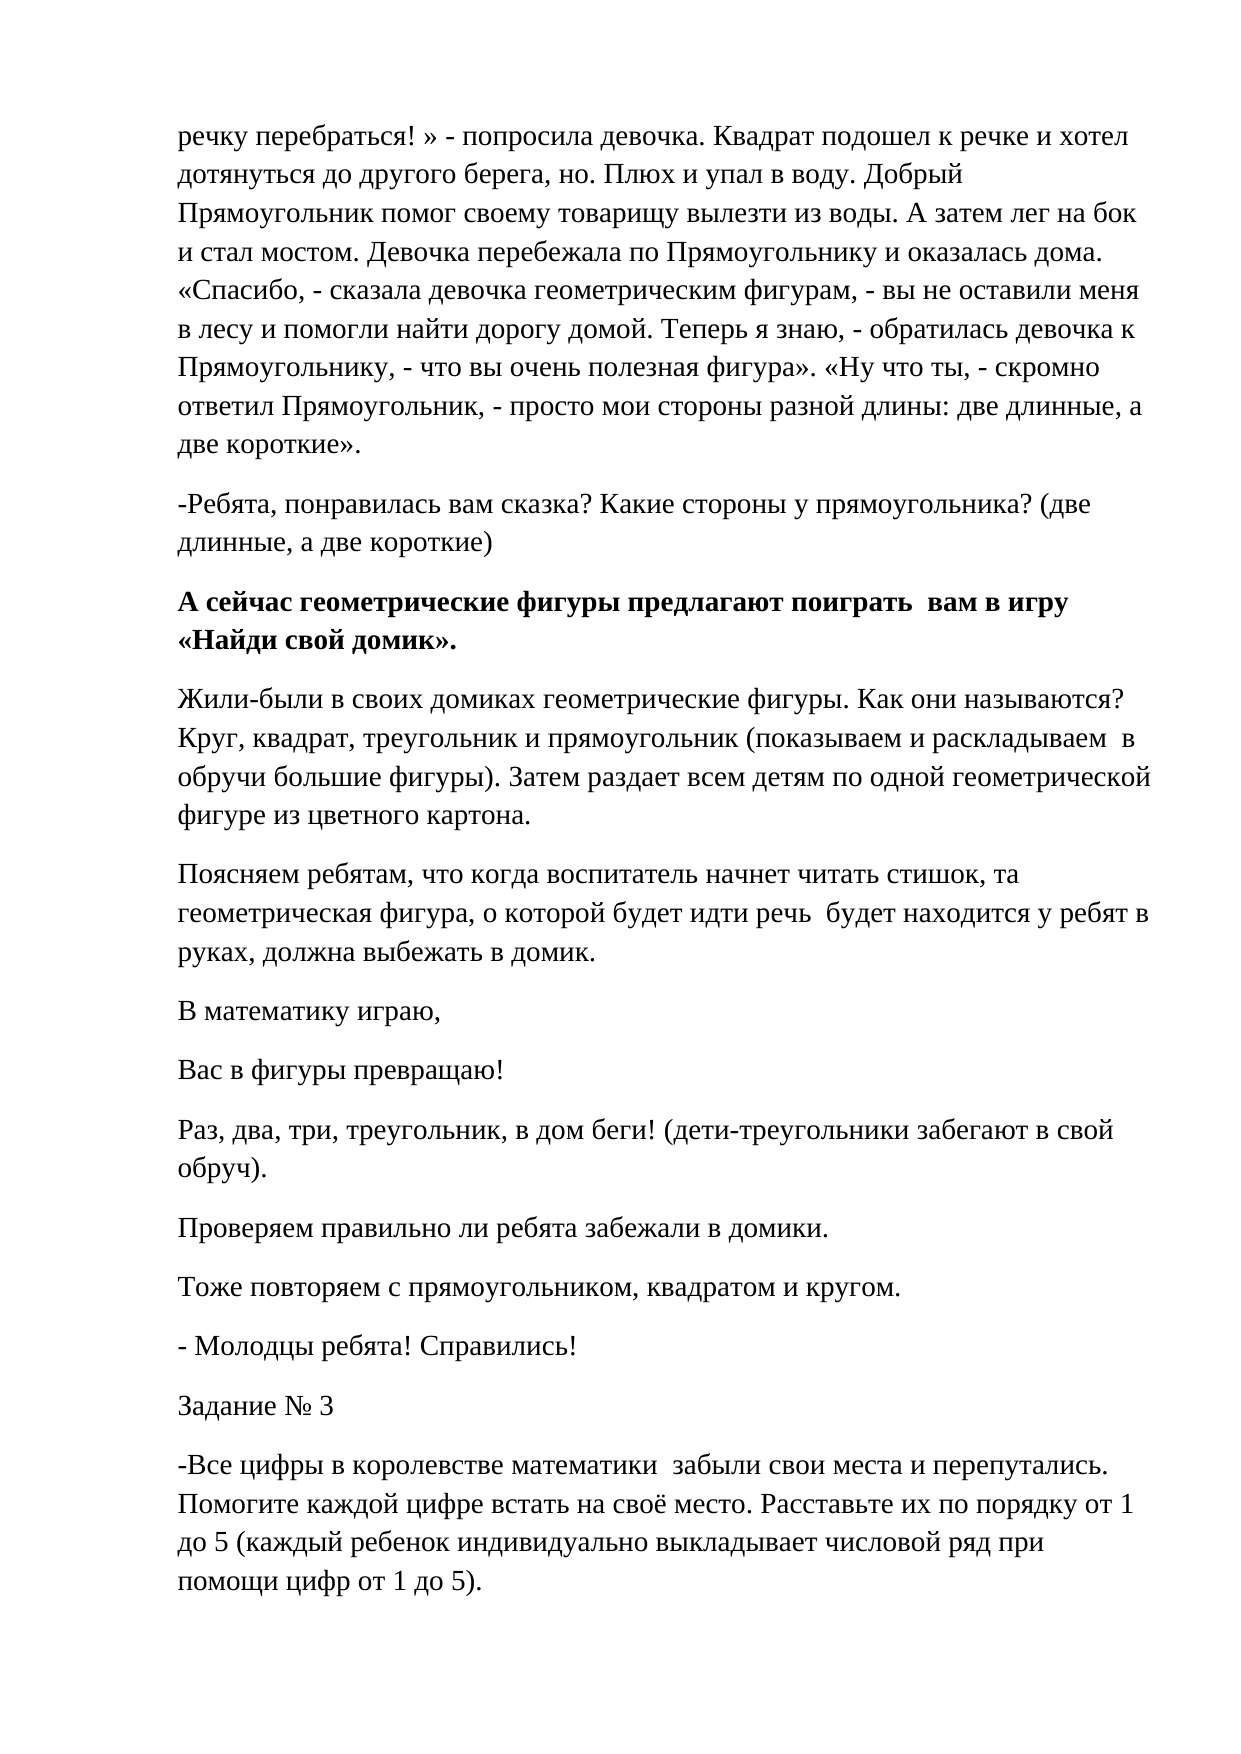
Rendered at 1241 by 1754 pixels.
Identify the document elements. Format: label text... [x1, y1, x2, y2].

text - Молодцы ребята! Справились! [177, 1328, 1152, 1362]
text Раз, два, три, треугольник, в дом беги! (дети-треугольники забегают в свой обруч). [177, 1112, 1152, 1184]
text Задание № 3 [177, 1388, 1152, 1421]
text Тоже повторяем с прямоугольником, квадратом и кругом. [177, 1269, 1152, 1303]
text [177, 118, 1152, 460]
text -Ребята, понравилась вам сказка? Какие стороны у прямоугольника? (две длинные, а две короткие) [177, 486, 1152, 558]
text Поясняем ребятам, что когда воспитатель начнет читать стишок, та геометрическая фигура, о которой будет идти речь будет находится у ребят в руках, должна выбежать в домик. [177, 857, 1152, 967]
text Жили-были в своих домиках геометрические фигуры. Как они называются? Круг, квадрат, треугольник и прямоугольник (показываем и раскладываем в обручи большие фигуры). Затем раздает всем детям по одной геометрической фигуре из цветного картона. [177, 682, 1152, 831]
text В математику играю, [177, 993, 1152, 1027]
text Вас в фигуры превращаю! [177, 1052, 1152, 1086]
text А сейчас геометрические фигуры предлагают поиграть вам в игру «Найди свой домик». [177, 584, 1152, 656]
text -Все цифры в королевстве математики забыли свои места и перепутались. Помогите каждой цифре встать на своё место. Расставьте их по порядку от 1 до 5 (каждый ребенок индивидуально выкладывает числовой ряд при помощи цифр от 1 до 5). [177, 1447, 1152, 1596]
text Проверяем правильно ли ребята забежали в домики. [177, 1210, 1152, 1243]
